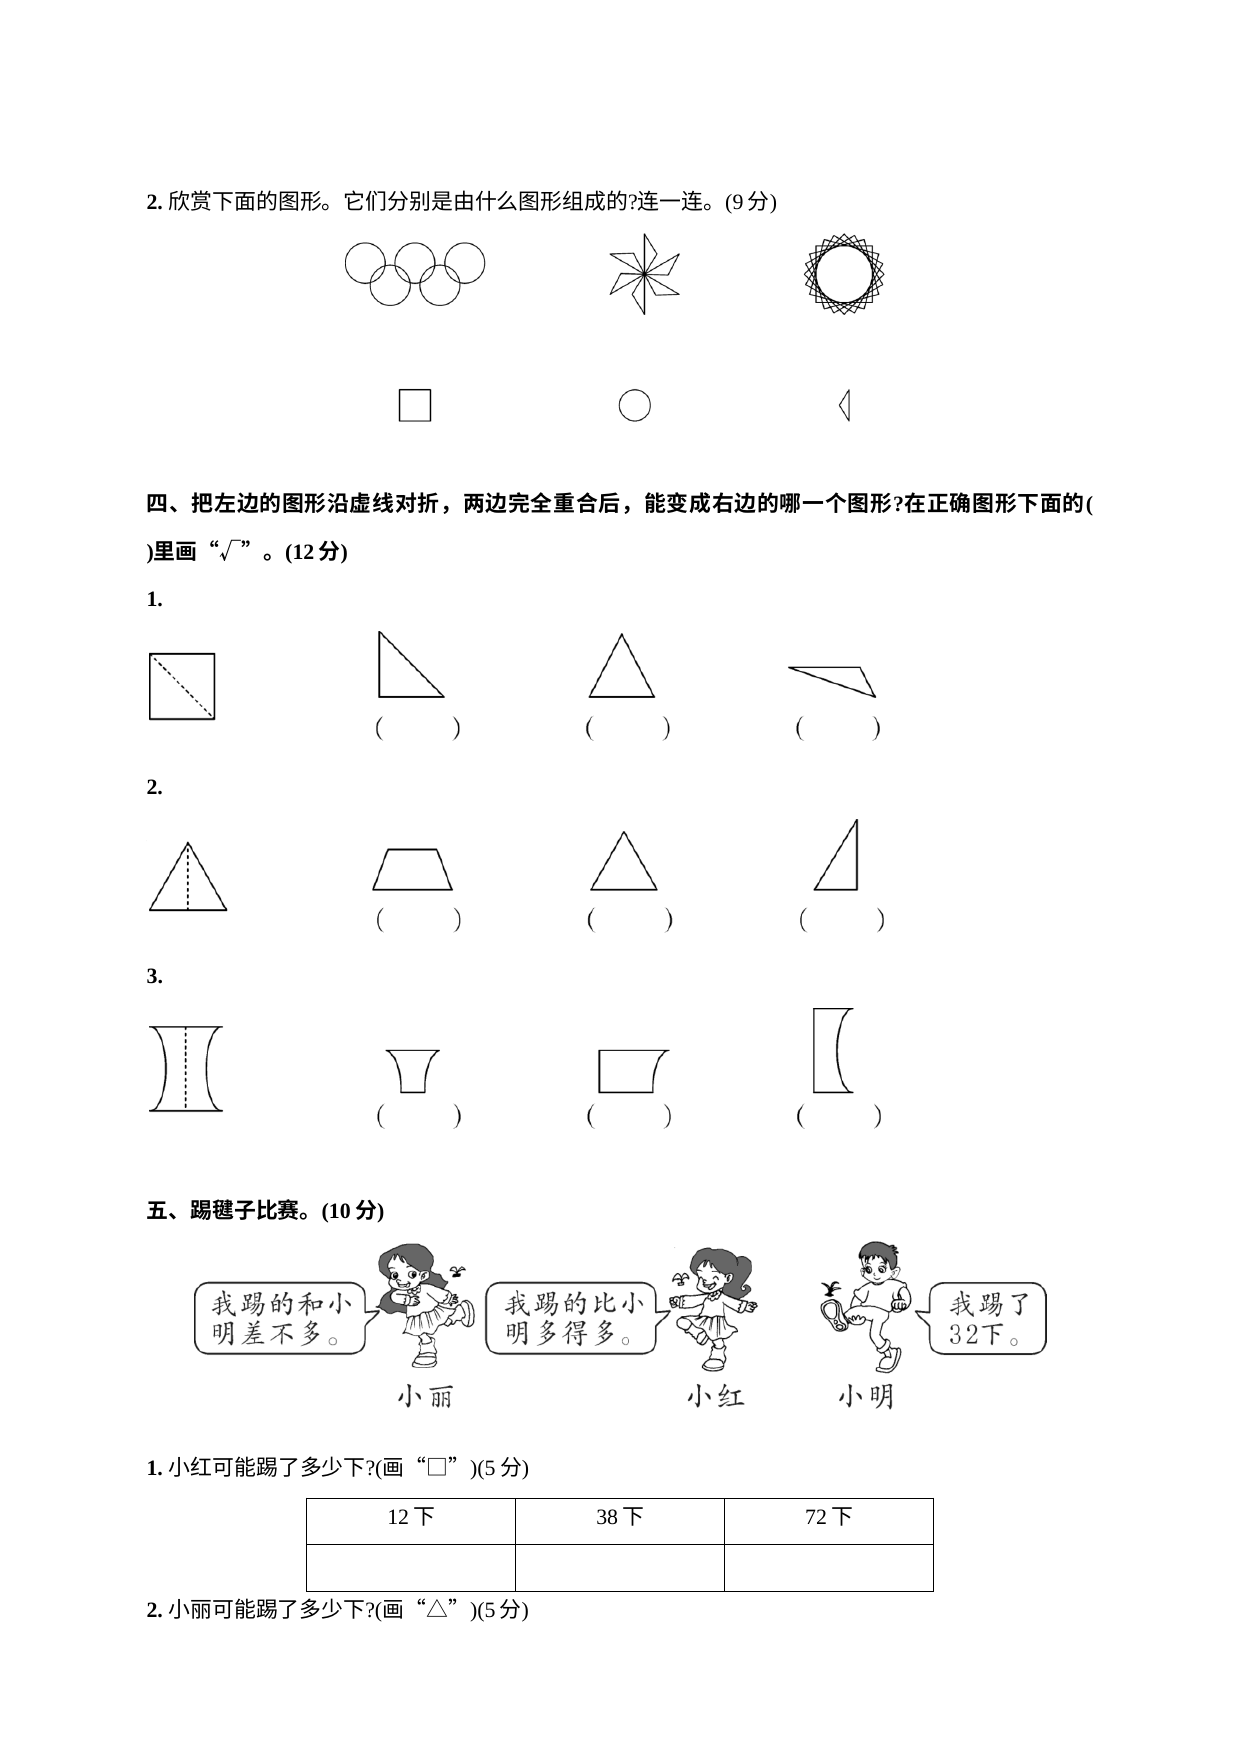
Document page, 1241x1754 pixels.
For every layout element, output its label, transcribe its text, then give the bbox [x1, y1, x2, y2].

picture [146, 815, 889, 938]
text 五、踢毽子比赛。(10分) [146, 1193, 1094, 1225]
picture [341, 231, 899, 426]
picture [146, 627, 893, 745]
text 2. 欣赏下面的图形。它们分别是由什么图形组成的?连一连。(9分) [146, 183, 1094, 216]
table_cell [516, 1545, 724, 1591]
text 3. [146, 959, 1094, 992]
text 2. 小丽可能踢了多少下?(画“△”)(5分) [146, 1592, 1094, 1624]
table_header 38下 [516, 1499, 724, 1544]
text 四、把左边的图形沿虚线对折，两边完全重合后，能变成右边的哪一个图形?在正确图形下面的( )里画“√”。(12分) [146, 485, 1094, 566]
text 2. [146, 771, 1094, 803]
text 1. [146, 582, 1094, 615]
text 1. 小红可能踢了多少下?(画“□”)(5分) [146, 1449, 1094, 1482]
table_header 72下 [725, 1499, 933, 1544]
table_cell [725, 1545, 933, 1591]
picture [146, 1004, 886, 1133]
table_cell [307, 1545, 515, 1591]
picture [186, 1241, 1054, 1416]
table_header 12下 [307, 1499, 515, 1544]
